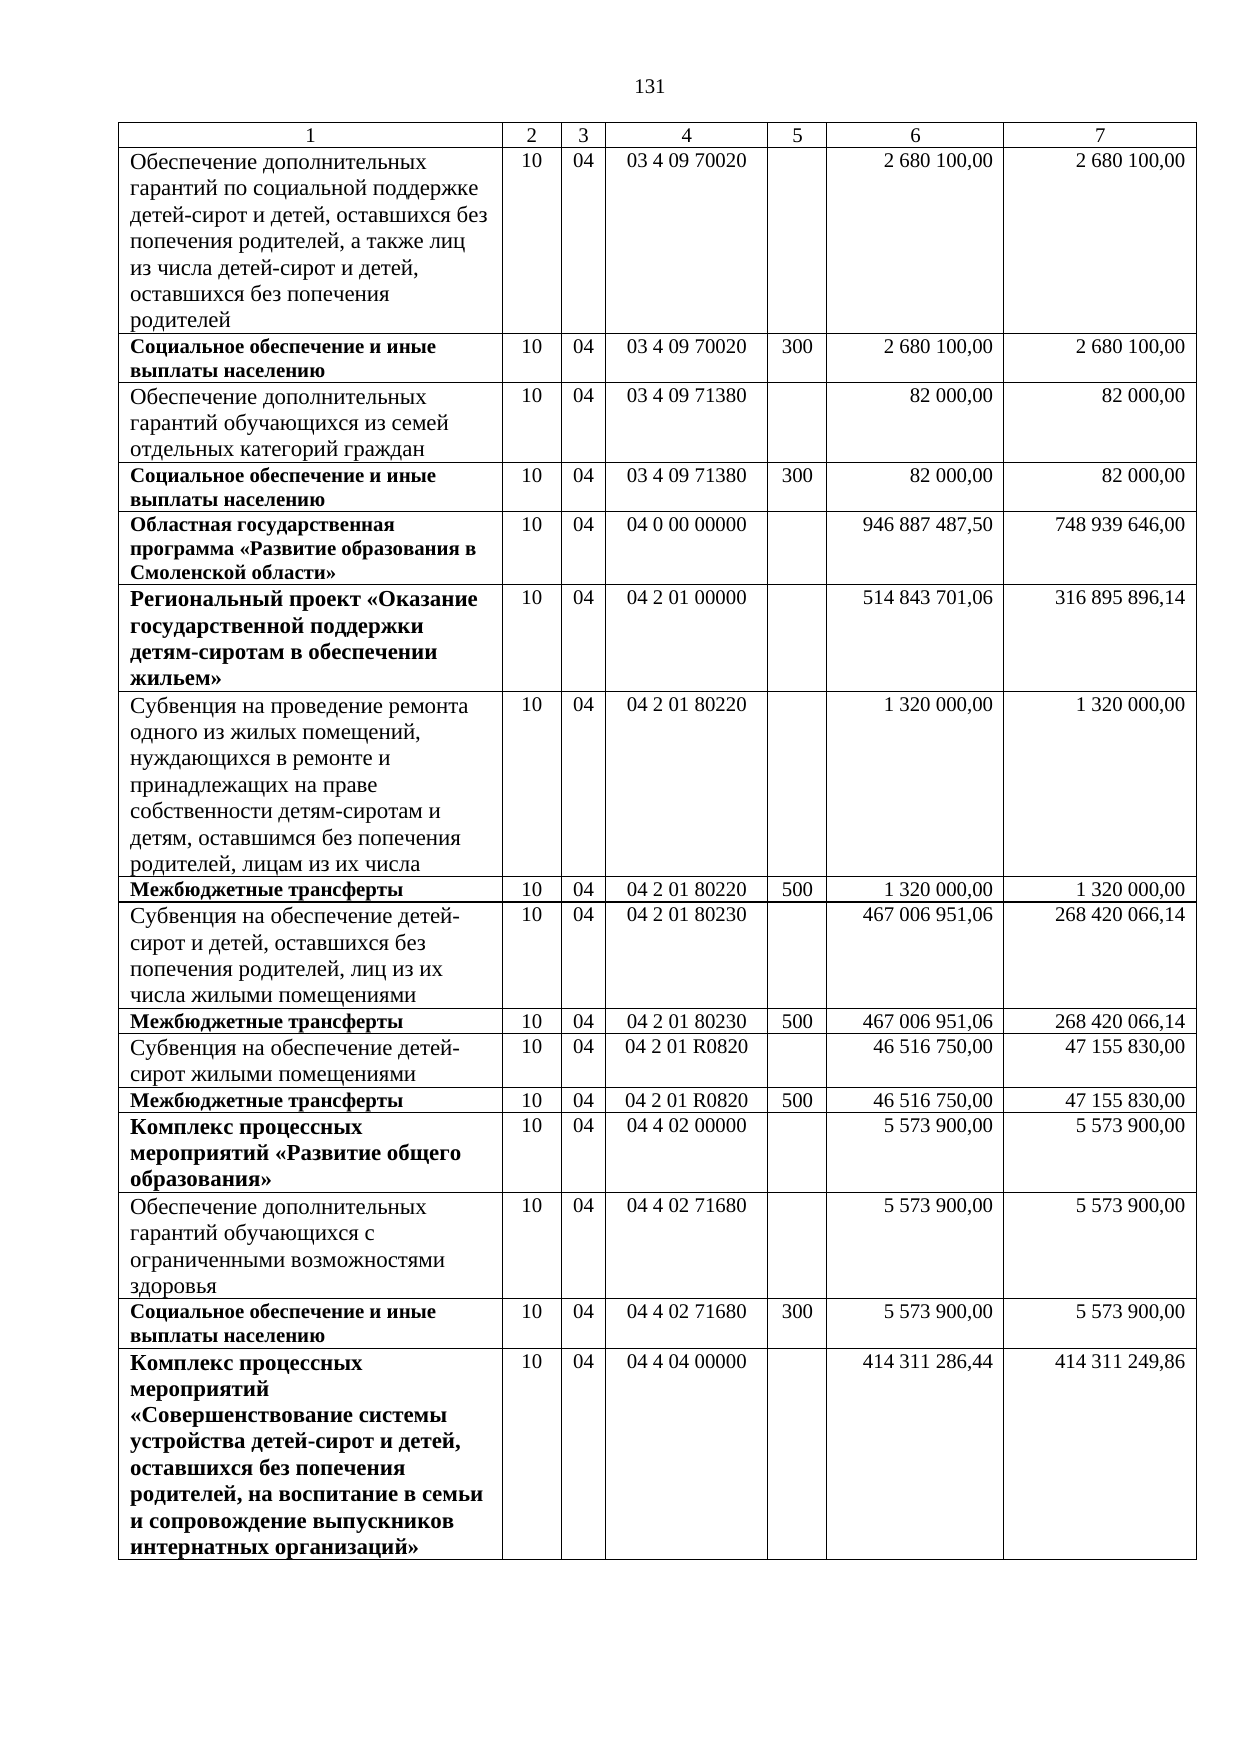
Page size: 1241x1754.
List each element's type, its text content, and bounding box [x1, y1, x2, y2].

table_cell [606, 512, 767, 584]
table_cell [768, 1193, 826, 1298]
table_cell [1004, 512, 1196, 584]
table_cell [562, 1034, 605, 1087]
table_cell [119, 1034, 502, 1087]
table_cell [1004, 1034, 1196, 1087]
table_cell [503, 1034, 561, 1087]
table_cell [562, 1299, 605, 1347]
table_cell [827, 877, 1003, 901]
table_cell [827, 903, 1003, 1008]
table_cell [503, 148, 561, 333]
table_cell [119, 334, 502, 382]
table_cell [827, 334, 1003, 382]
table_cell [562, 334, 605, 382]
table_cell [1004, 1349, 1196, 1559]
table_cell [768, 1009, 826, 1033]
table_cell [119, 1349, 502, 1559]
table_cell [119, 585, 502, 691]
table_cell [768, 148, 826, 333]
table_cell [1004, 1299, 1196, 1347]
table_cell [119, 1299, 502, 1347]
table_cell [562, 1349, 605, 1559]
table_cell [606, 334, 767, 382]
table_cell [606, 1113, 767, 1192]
table_header 5 [768, 123, 826, 147]
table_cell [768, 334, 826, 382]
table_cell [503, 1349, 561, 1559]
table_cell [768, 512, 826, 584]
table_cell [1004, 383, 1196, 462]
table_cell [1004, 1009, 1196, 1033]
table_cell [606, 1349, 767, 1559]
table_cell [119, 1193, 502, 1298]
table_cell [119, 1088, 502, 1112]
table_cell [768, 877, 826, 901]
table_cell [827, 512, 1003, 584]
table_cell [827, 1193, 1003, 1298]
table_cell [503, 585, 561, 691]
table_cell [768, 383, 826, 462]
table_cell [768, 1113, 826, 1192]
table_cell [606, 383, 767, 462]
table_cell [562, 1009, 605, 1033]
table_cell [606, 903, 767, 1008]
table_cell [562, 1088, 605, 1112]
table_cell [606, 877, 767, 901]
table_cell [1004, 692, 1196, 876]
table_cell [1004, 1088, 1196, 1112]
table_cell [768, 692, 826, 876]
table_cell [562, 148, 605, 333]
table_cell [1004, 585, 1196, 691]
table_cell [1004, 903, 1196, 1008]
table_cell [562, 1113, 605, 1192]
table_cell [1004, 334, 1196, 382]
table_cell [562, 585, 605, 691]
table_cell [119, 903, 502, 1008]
table_header 6 [827, 123, 1003, 147]
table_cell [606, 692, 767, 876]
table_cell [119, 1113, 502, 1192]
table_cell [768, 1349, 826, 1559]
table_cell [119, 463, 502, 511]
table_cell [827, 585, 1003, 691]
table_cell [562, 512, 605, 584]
table_header 1 [119, 123, 502, 147]
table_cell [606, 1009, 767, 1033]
table_header 4 [606, 123, 767, 147]
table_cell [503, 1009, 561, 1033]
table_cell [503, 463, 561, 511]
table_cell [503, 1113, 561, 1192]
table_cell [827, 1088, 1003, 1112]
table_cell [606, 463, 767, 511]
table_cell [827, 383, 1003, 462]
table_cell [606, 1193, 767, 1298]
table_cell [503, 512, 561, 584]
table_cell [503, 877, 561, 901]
table_header 2 [503, 123, 561, 147]
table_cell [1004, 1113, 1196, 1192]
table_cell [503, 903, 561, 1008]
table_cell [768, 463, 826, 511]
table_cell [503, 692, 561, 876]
table_header 3 [562, 123, 605, 147]
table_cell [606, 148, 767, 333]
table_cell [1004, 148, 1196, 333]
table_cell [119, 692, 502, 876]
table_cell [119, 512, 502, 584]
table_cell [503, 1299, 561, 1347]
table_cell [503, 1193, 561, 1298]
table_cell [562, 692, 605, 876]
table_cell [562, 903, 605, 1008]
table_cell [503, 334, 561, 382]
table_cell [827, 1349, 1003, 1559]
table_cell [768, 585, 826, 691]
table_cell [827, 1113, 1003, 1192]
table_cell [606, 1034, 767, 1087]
table_header 7 [1004, 123, 1196, 147]
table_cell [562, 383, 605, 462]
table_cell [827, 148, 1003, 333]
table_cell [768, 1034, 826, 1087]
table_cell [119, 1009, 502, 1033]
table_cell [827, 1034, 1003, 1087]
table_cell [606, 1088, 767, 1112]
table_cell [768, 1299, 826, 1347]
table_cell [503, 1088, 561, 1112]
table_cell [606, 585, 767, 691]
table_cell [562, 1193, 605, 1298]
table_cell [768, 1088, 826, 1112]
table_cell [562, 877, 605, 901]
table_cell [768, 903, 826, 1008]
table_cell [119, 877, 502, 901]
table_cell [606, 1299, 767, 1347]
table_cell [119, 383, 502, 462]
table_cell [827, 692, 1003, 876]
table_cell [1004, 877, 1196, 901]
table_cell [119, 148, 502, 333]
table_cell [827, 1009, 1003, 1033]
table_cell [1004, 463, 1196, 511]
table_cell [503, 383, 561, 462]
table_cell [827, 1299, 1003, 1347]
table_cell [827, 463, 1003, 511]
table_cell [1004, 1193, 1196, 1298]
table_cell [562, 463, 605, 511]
